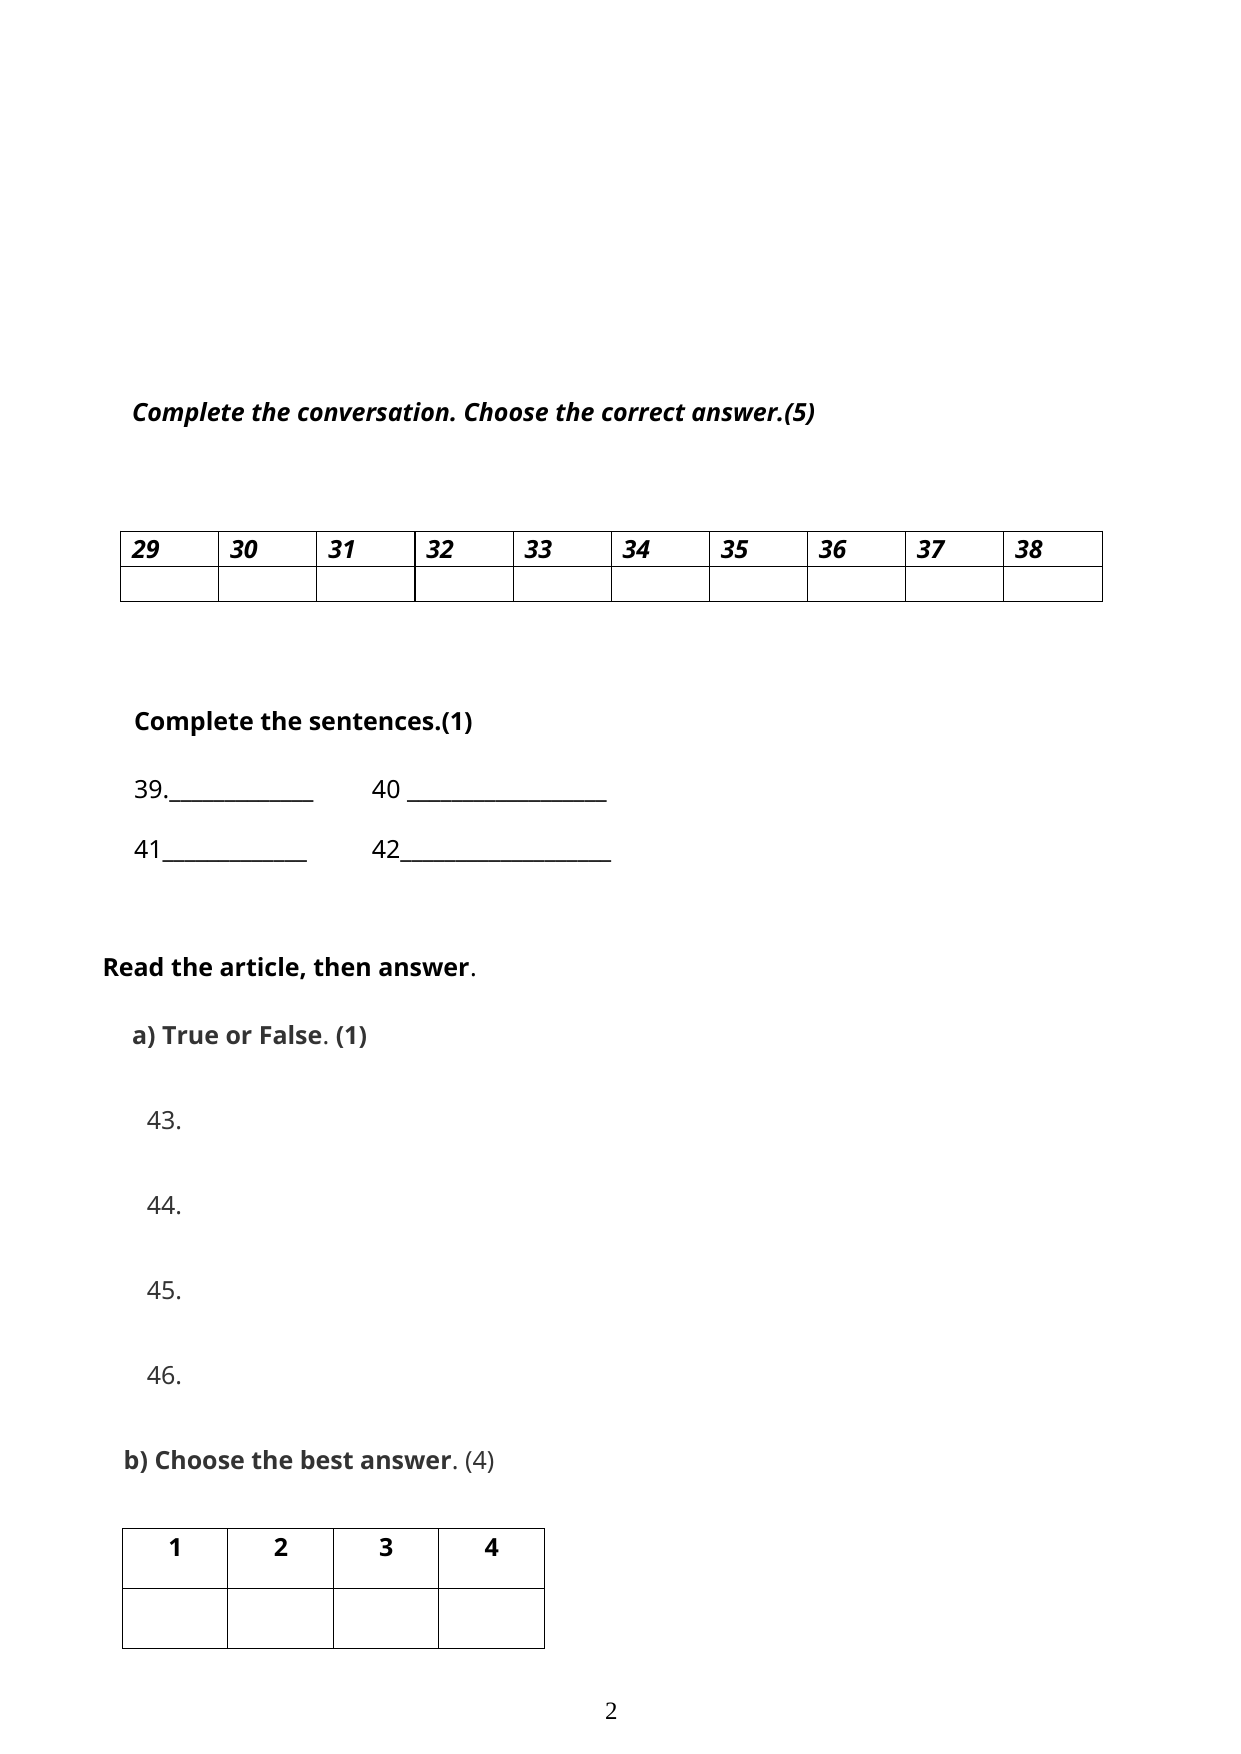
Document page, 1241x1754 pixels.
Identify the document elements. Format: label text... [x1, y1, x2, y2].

table_cell [514, 567, 611, 601]
table_cell [439, 1589, 544, 1648]
table_header 3 [334, 1529, 438, 1588]
table_header 38 [1004, 532, 1102, 566]
text Read the article, then answer. [102, 949, 1090, 983]
text Complete the conversation. Choose the correct answer.(5) [132, 394, 1090, 428]
text a) True or False. (1) [132, 1017, 1090, 1052]
table_header 32 [416, 532, 513, 566]
table_header 35 [710, 532, 807, 566]
subtitle Complete the sentences.(1) [134, 704, 1090, 738]
table_cell [121, 567, 218, 601]
text 43. [147, 1103, 1090, 1137]
table_cell [123, 1589, 227, 1648]
table_header 33 [514, 532, 611, 566]
table_header 4 [439, 1529, 544, 1588]
table_cell [1004, 567, 1102, 601]
table_cell [808, 567, 905, 601]
text 44. [147, 1188, 1090, 1222]
table_cell [228, 1589, 333, 1648]
table_header 29 [121, 532, 218, 566]
table_cell [219, 567, 316, 601]
table_cell [612, 567, 709, 601]
text 46. [147, 1358, 1090, 1392]
table_header 37 [906, 532, 1003, 566]
text 39._____________ 40 __________________ [134, 772, 1090, 806]
table_header 36 [808, 532, 905, 566]
table_header 1 [123, 1529, 227, 1588]
table_cell [906, 567, 1003, 601]
table_cell [334, 1589, 438, 1648]
table_header 31 [317, 532, 414, 566]
table_header 34 [612, 532, 709, 566]
table_cell [317, 567, 414, 601]
table_header 30 [219, 532, 316, 566]
text b) Choose the best answer. (4) [117, 1443, 1090, 1477]
table_cell [416, 567, 513, 601]
table_cell [710, 567, 807, 601]
table_header 2 [228, 1529, 333, 1588]
text 41_____________ 42___________________ [134, 831, 1090, 865]
text 45. [147, 1273, 1090, 1307]
